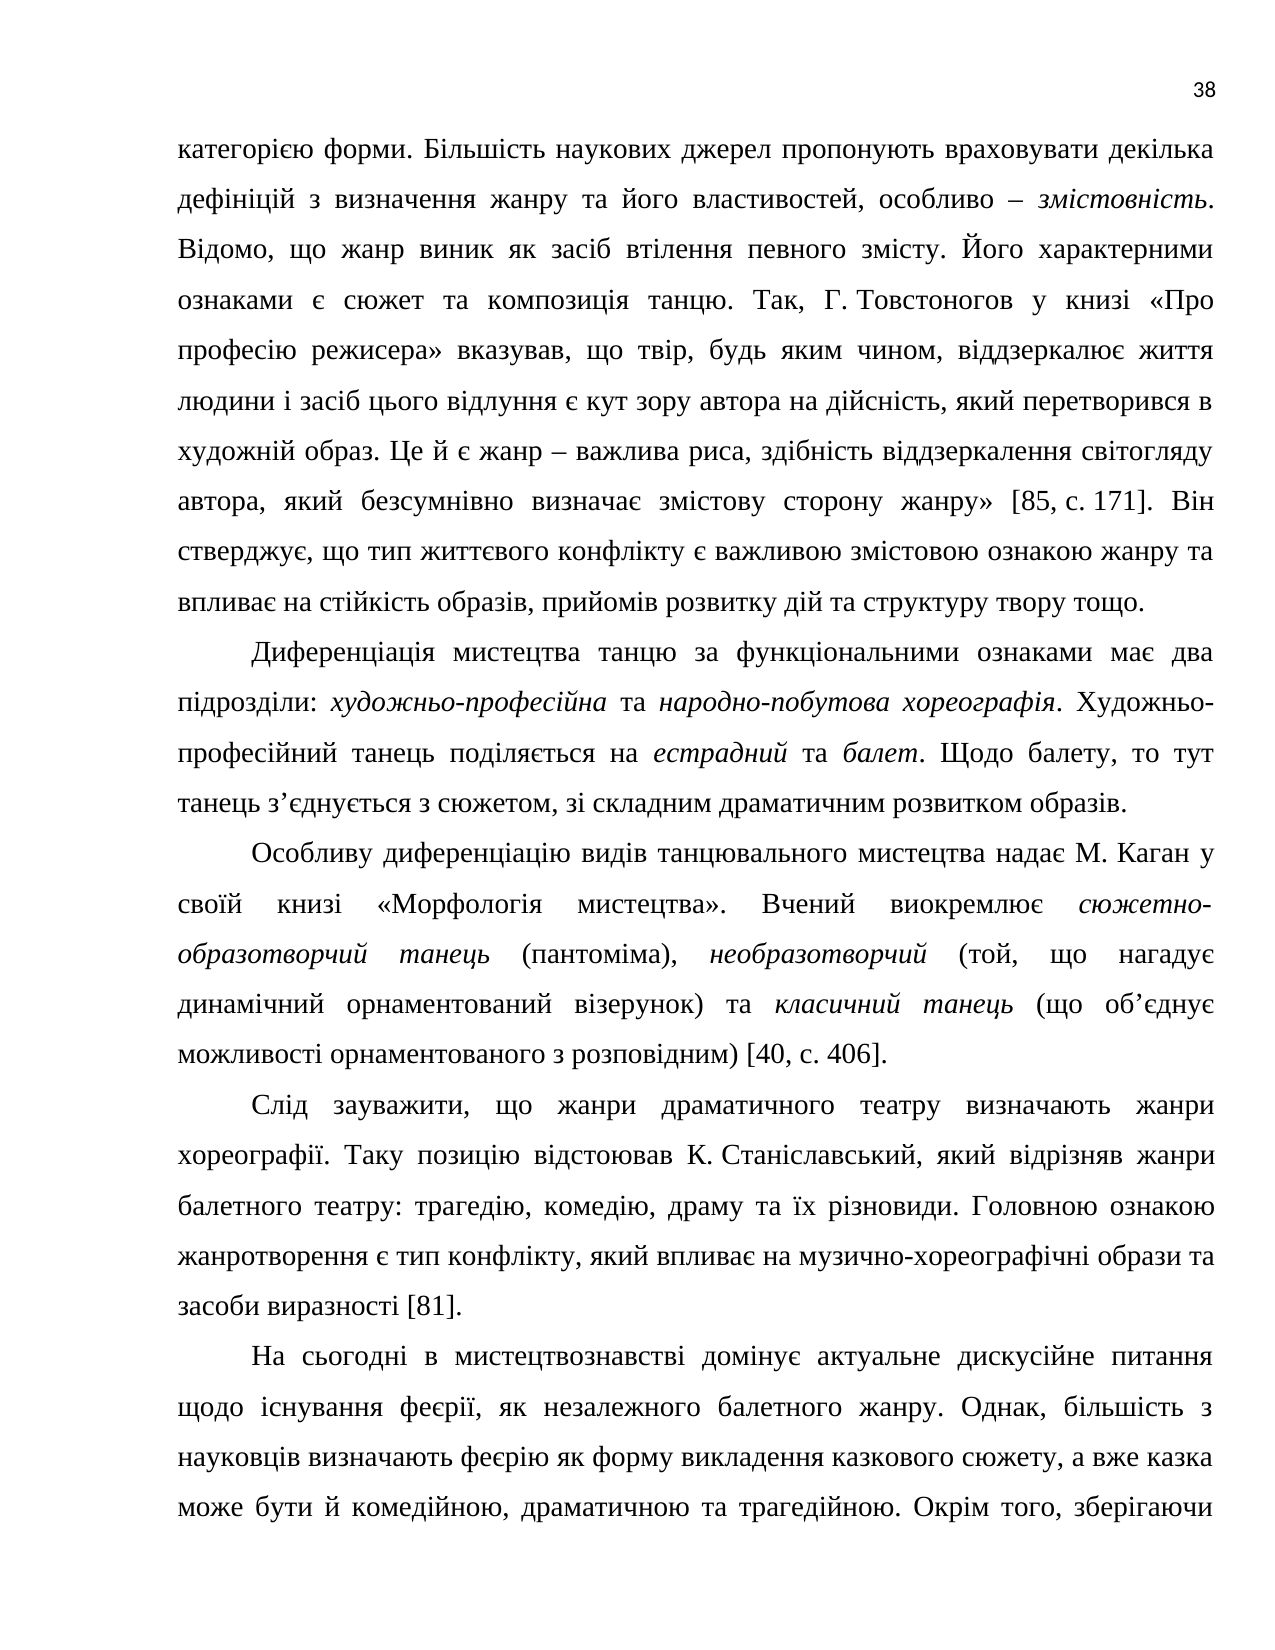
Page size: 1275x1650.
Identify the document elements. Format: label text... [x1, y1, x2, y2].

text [177, 131, 1214, 617]
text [177, 1338, 1214, 1523]
text Диференціація мистецтва танцю за функціональними ознаками має два підрозділи: художньо-професійна та народно-побутова хореографія. Художньо-професійний танець поділяється на естрадний та балет. Щодо балету, то тут танець з’єднується з сюжетом, зі складним драматичним розвитком образів. [177, 634, 1214, 819]
text Особливу диференціацію видів танцювального мистецтва надає М. Каган у своїй книзі «Морфологія мистецтва». Вчений виокремлює сюжетно-образотворчий танець (пантоміма), необразотворчий (той, що нагадує динамічний орнаментований візерунок) та класичний танець (що об’єднує можливості орнаментованого з розповідним) [40, с. 406]. [177, 835, 1214, 1070]
text Слід зауважити, що жанри драматичного театру визначають жанри хореографії. Таку позицію відстоював К. Станіславський, який відрізняв жанри балетного театру: трагедію, комедію, драму та їх різновиди. Головною ознакою жанротворення є тип конфлікту, який впливає на музично-хореографічні образи та засоби виразності [81]. [177, 1087, 1216, 1322]
